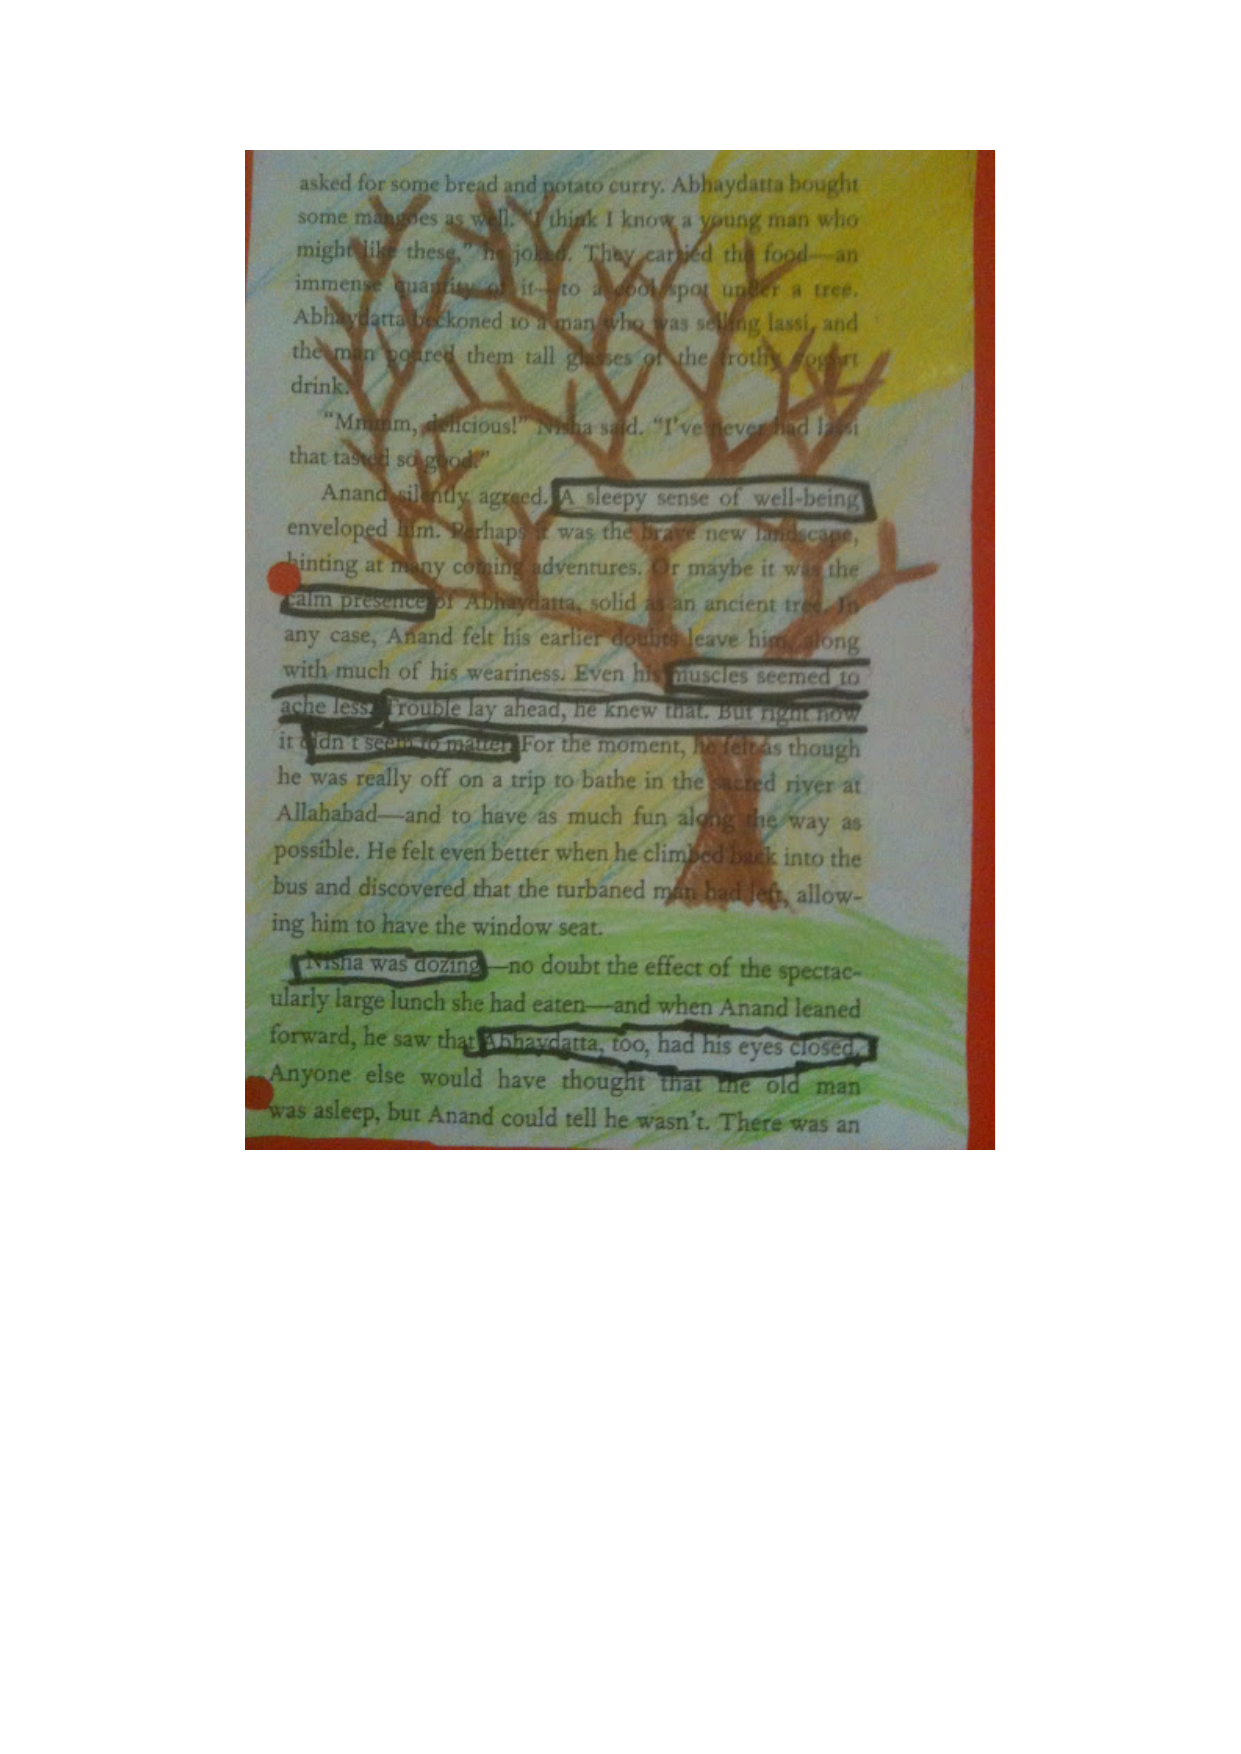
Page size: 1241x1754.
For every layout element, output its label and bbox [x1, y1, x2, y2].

picture [245, 150, 995, 1150]
